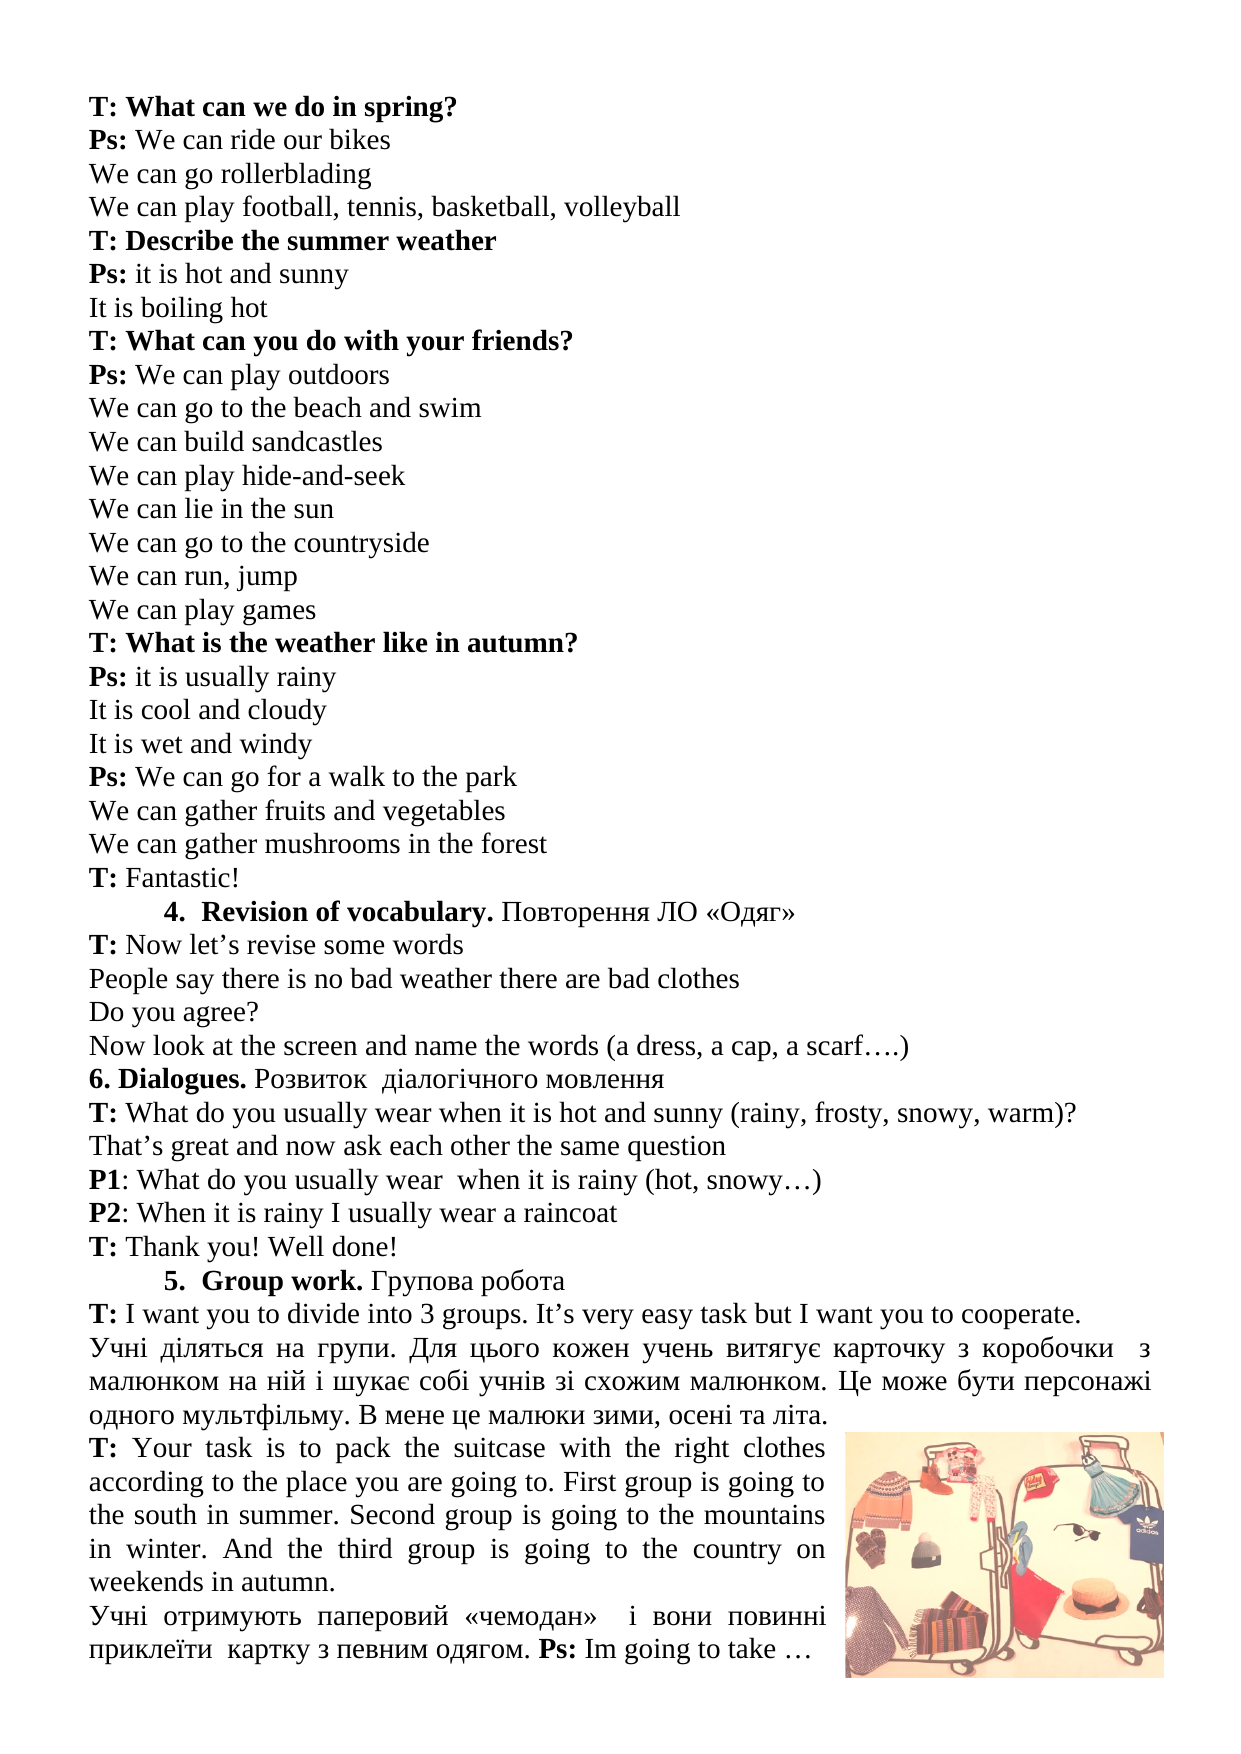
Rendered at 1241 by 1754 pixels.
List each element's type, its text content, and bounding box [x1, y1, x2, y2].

text T: Now let’s revise some words [89, 927, 1152, 961]
text Учні отримують паперовий «чемодан» і вони повинні приклеїти картку з певним одягом. Ps: Im going to take … [89, 1598, 845, 1665]
picture [845, 1432, 1164, 1677]
text T: I want you to divide into 3 groups. It’s very easy task but I want you to cooperate. [89, 1296, 1152, 1330]
text It is wet and windy [89, 726, 1152, 759]
text We can build sandcastles [89, 424, 1152, 458]
text T: Describe the summer weather [89, 223, 1152, 256]
list Revision of vocabulary. Повторення ЛО «Одяг» [164, 894, 1152, 927]
text Do you agree? [89, 994, 1152, 1028]
text That’s great and now ask each other the same question [89, 1128, 1152, 1162]
text It is boiling hot [89, 290, 1152, 323]
text T: Your task is to pack the suitcase with the right clothes according to the place you are going to. First group is going to the south in summer. Second group is going to the mountains in winter. And the third group is going to the country on weekends in autumn. [89, 1430, 1152, 1598]
text Учні діляться на групи. Для цього кожен учень витягує карточку з коробочки з малюнком на ній і шукає собі учнів зі схожим малюнком. Це може бути персонажі одного мультфільму. В мене це малюки зими, осені та літа. [89, 1330, 1152, 1430]
text We can run, jump [89, 558, 1152, 592]
text It is cool and cloudy [89, 692, 1152, 726]
text T: What is the weather like in autumn? [89, 625, 1152, 659]
list Group work. Групова робота [164, 1263, 1152, 1296]
text 6. Dialogues. Розвиток діалогічного мовлення [89, 1061, 1152, 1095]
text We can go rollerblading [89, 156, 1152, 189]
text T: Thank you! Well done! [89, 1229, 1152, 1263]
text We can lie in the sun [89, 491, 1152, 525]
text T: What can we do in spring? [89, 89, 1152, 122]
text Ps: We can play outdoors [89, 357, 1152, 391]
text People say there is no bad weather there are bad clothes [89, 961, 1152, 994]
text We can go to the beach and swim [89, 391, 1152, 424]
text Ps: We can ride our bikes [89, 122, 1152, 156]
text We can play games [89, 592, 1152, 625]
text We can play football, tennis, basketball, volleyball [89, 189, 1152, 223]
text T: Fantastic! [89, 860, 1152, 894]
text Ps: it is usually rainy [89, 659, 1152, 692]
text We can gather fruits and vegetables [89, 793, 1152, 827]
text P2: When it is rainy I usually wear a raincoat [89, 1196, 1152, 1229]
text We can go to the countryside [89, 525, 1152, 558]
text Ps: We can go for a walk to the park [89, 759, 1152, 793]
text Ps: it is hot and sunny [89, 256, 1152, 290]
text P1: What do you usually wear when it is rainy (hot, snowy…) [89, 1162, 1152, 1196]
text T: What can you do with your friends? [89, 323, 1152, 357]
text Now look at the screen and name the words (a dress, a cap, a scarf….) [89, 1028, 1152, 1061]
text We can play hide-and-seek [89, 458, 1152, 491]
text We can gather mushrooms in the forest [89, 827, 1152, 860]
text T: What do you usually wear when it is hot and sunny (rainy, frosty, snowy, warm)? [89, 1095, 1152, 1128]
